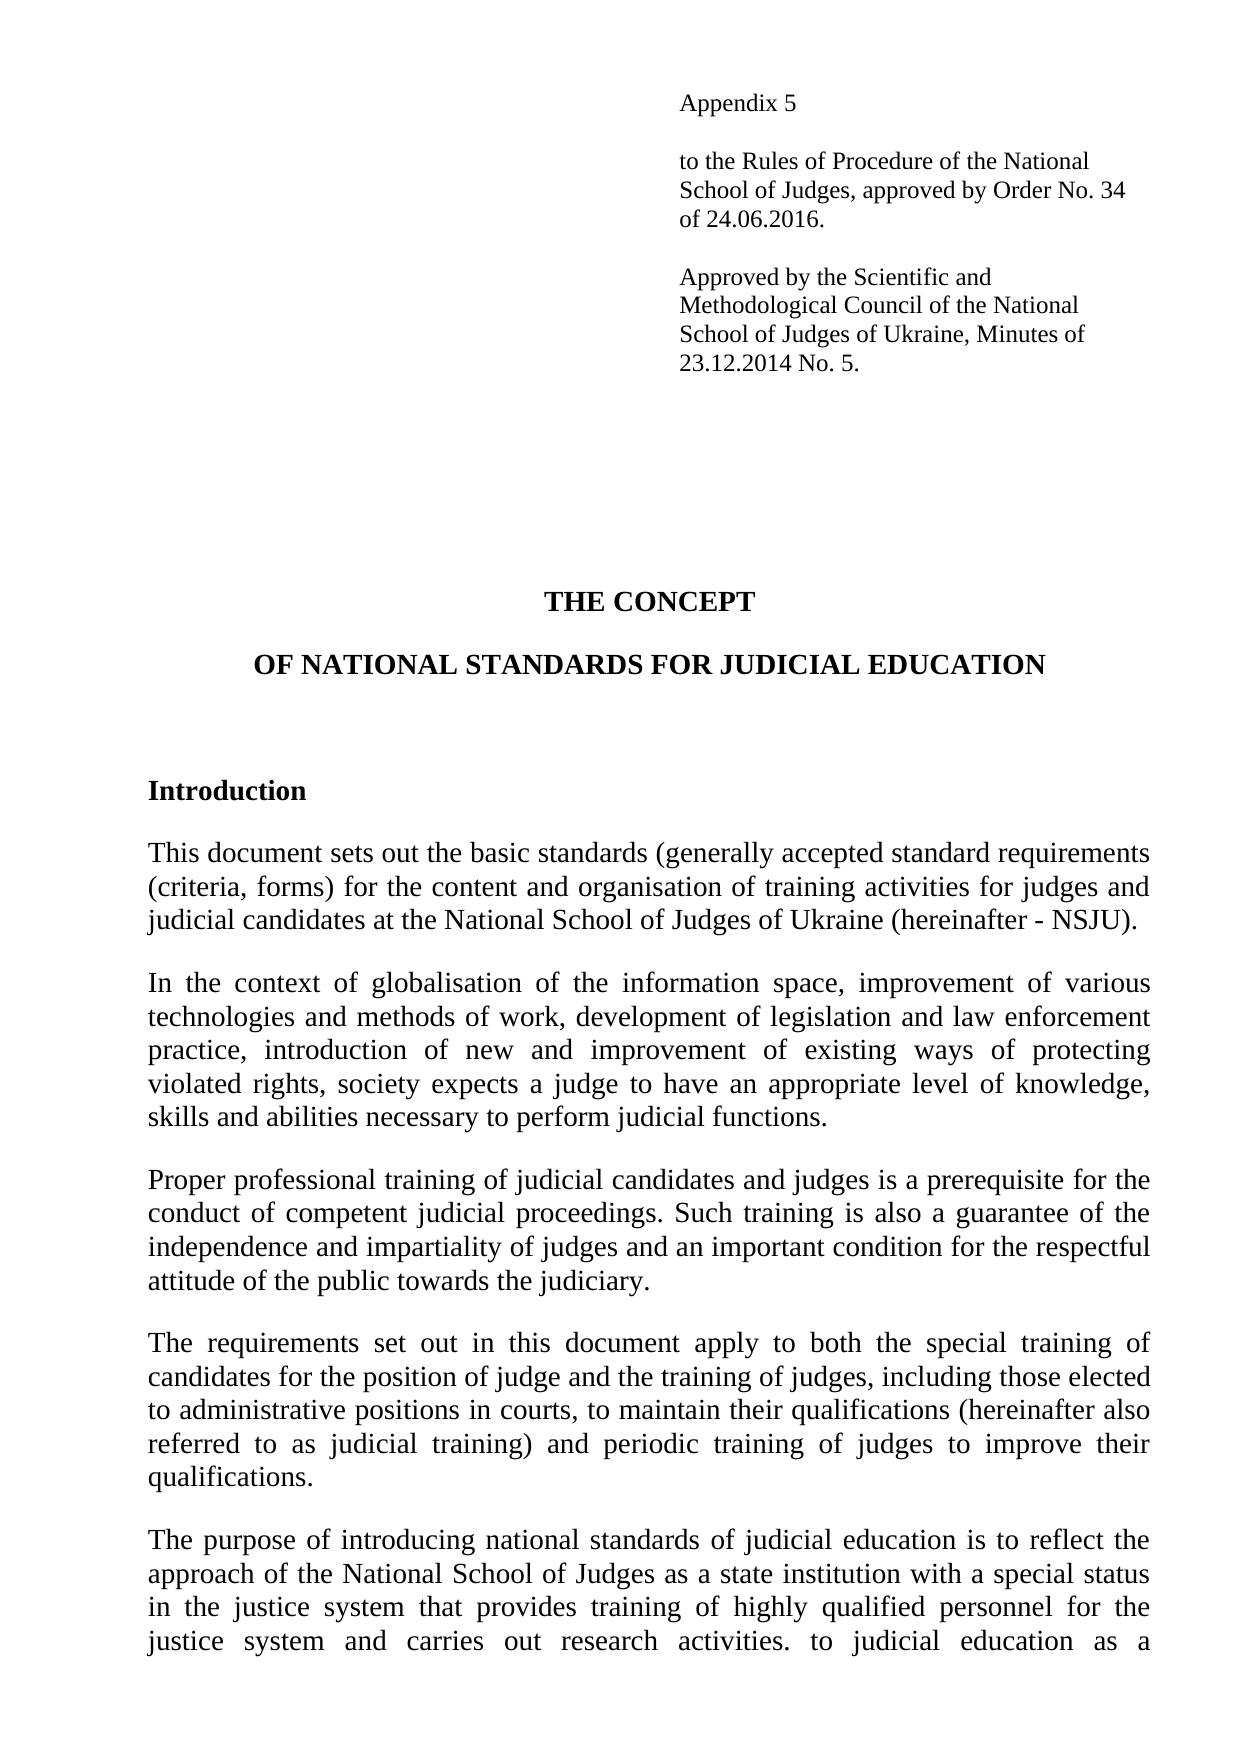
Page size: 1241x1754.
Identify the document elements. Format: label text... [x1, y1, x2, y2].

text Introduction [148, 773, 1152, 806]
text Proper professional training of judicial candidates and judges is a prerequisite for the conduct of competent judicial proceedings. Such training is also a guarantee of the independence and impartiality of judges and an important condition for the respectful attitude of the public towards the judiciary. [148, 1162, 1152, 1296]
text This document sets out the basic standards (generally accepted standard requirements (criteria, forms) for the content and organisation of training activities for judges and judicial candidates at the National School of Judges of Ukraine (hereinafter - NSJU). [148, 835, 1152, 936]
text Appendix 5 [679, 88, 1152, 117]
text The requirements set out in this document apply to both the special training of candidates for the position of judge and the training of judges, including those elected to administrative positions in courts, to maintain their qualifications (hereinafter also referred to as judicial training) and periodic training of judges to improve their qualifications. [148, 1325, 1152, 1493]
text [148, 1522, 1152, 1656]
text OF NATIONAL STANDARDS FOR JUDICIAL EDUCATION [148, 647, 1152, 681]
text Approved by the Scientific and Methodological Council of the National School of Judges of Ukraine, Minutes of 23.12.2014 No. 5. [679, 262, 1152, 377]
text to the Rules of Procedure of the National School of Judges, approved by Order No. 34 of 24.06.2016. [679, 146, 1152, 233]
text In the context of globalisation of the information space, improvement of various technologies and methods of work, development of legislation and law enforcement practice, introduction of new and improvement of existing ways of protecting violated rights, society expects a judge to have an appropriate level of knowledge, skills and abilities necessary to perform judicial functions. [148, 965, 1152, 1133]
text THE CONCEPT [148, 584, 1152, 618]
